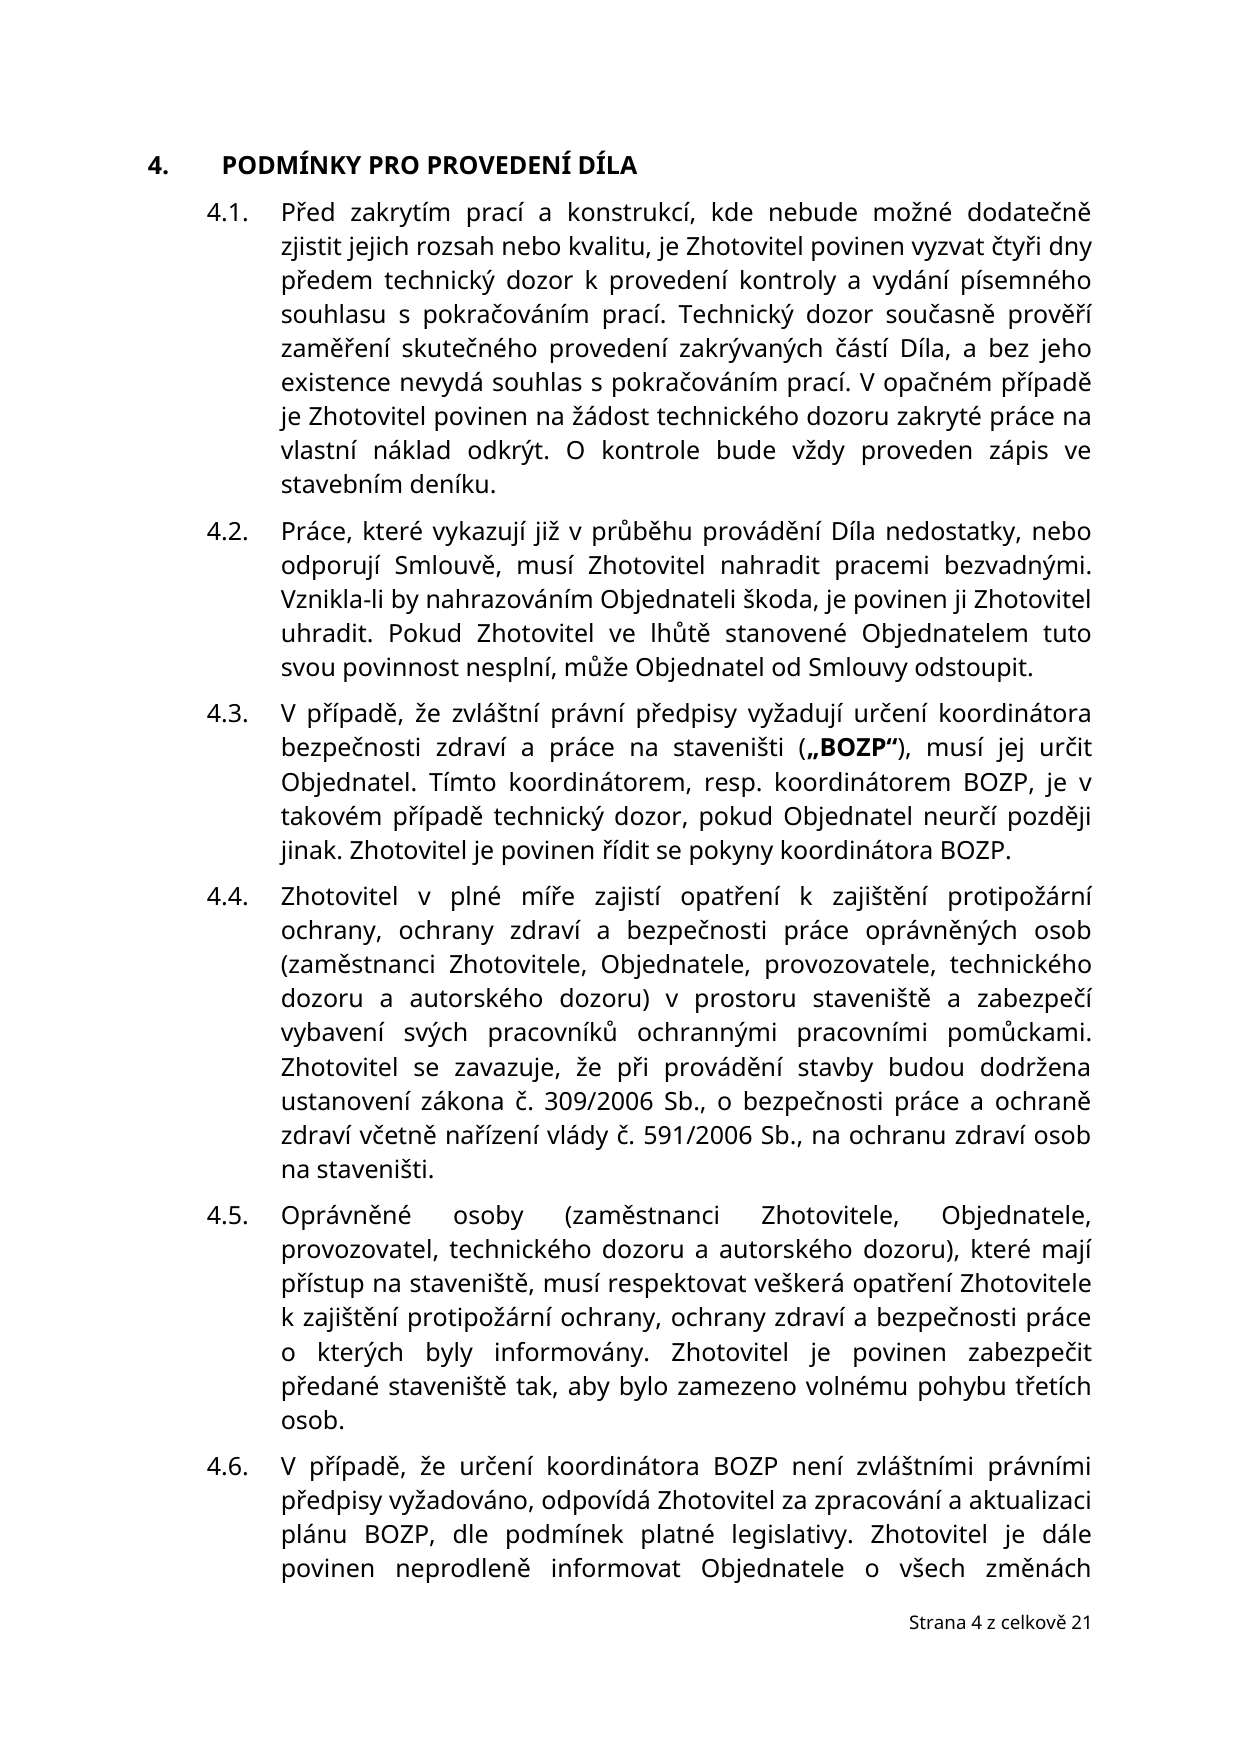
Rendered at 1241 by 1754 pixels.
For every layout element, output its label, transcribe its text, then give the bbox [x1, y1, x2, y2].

text Práce, které vykazují již v průběhu provádění Díla nedostatky, nebo odporují Smlouvě, musí Zhotovitel nahradit pracemi bezvadnými. Vznikla-li by nahrazováním Objednateli škoda, je povinen ji Zhotovitel uhradit. Pokud Zhotovitel ve lhůtě stanovené Objednatelem tuto svou povinnost nesplní, může Objednatel od Smlouvy odstoupit. [207, 513, 1093, 683]
text Zhotovitel v plné míře zajistí opatření k zajištění protipožární ochrany, ochrany zdraví a bezpečnosti práce oprávněných osob (zaměstnanci Zhotovitele, Objednatele, provozovatele, technického dozoru a autorského dozoru) v prostoru staveniště a zabezpečí vybavení svých pracovníků ochrannými pracovními pomůckami. Zhotovitel se zavazuje, že při provádění stavby budou dodržena ustanovení zákona č. 309/2006 Sb., o bezpečnosti práce a ochraně zdraví včetně nařízení vlády č. 591/2006 Sb., na ochranu zdraví osob na staveništi. [207, 879, 1093, 1185]
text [207, 1449, 1093, 1585]
text PODMÍNKY PRO PROVEDENÍ DÍLA [148, 148, 1093, 182]
text Před zakrytím prací a konstrukcí, kde nebude možné dodatečně zjistit jejich rozsah nebo kvalitu, je Zhotovitel povinen vyzvat čtyři dny předem technický dozor k provedení kontroly a vydání písemného souhlasu s pokračováním prací. Technický dozor současně prověří zaměření skutečného provedení zakrývaných částí Díla, a bez jeho existence nevydá souhlas s pokračováním prací. V opačném případě je Zhotovitel povinen na žádost technického dozoru zakryté práce na vlastní náklad odkrýt. O kontrole bude vždy proveden zápis ve stavebním deníku. [207, 194, 1093, 501]
text V případě, že zvláštní právní předpisy vyžadují určení koordinátora bezpečnosti zdraví a práce na staveništi („BOZP“), musí jej určit Objednatel. Tímto koordinátorem, resp. koordinátorem BOZP, je v takovém případě technický dozor, pokud Objednatel neurčí později jinak. Zhotovitel je povinen řídit se pokyny koordinátora BOZP. [207, 696, 1093, 866]
text Oprávněné osoby (zaměstnanci Zhotovitele, Objednatele, provozovatel, technického dozoru a autorského dozoru), které mají přístup na staveniště, musí respektovat veškerá opatření Zhotovitele k zajištění protipožární ochrany, ochrany zdraví a bezpečnosti práce o kterých byly informovány. Zhotovitel je povinen zabezpečit předané staveniště tak, aby bylo zamezeno volnému pohybu třetích osob. [207, 1198, 1093, 1436]
